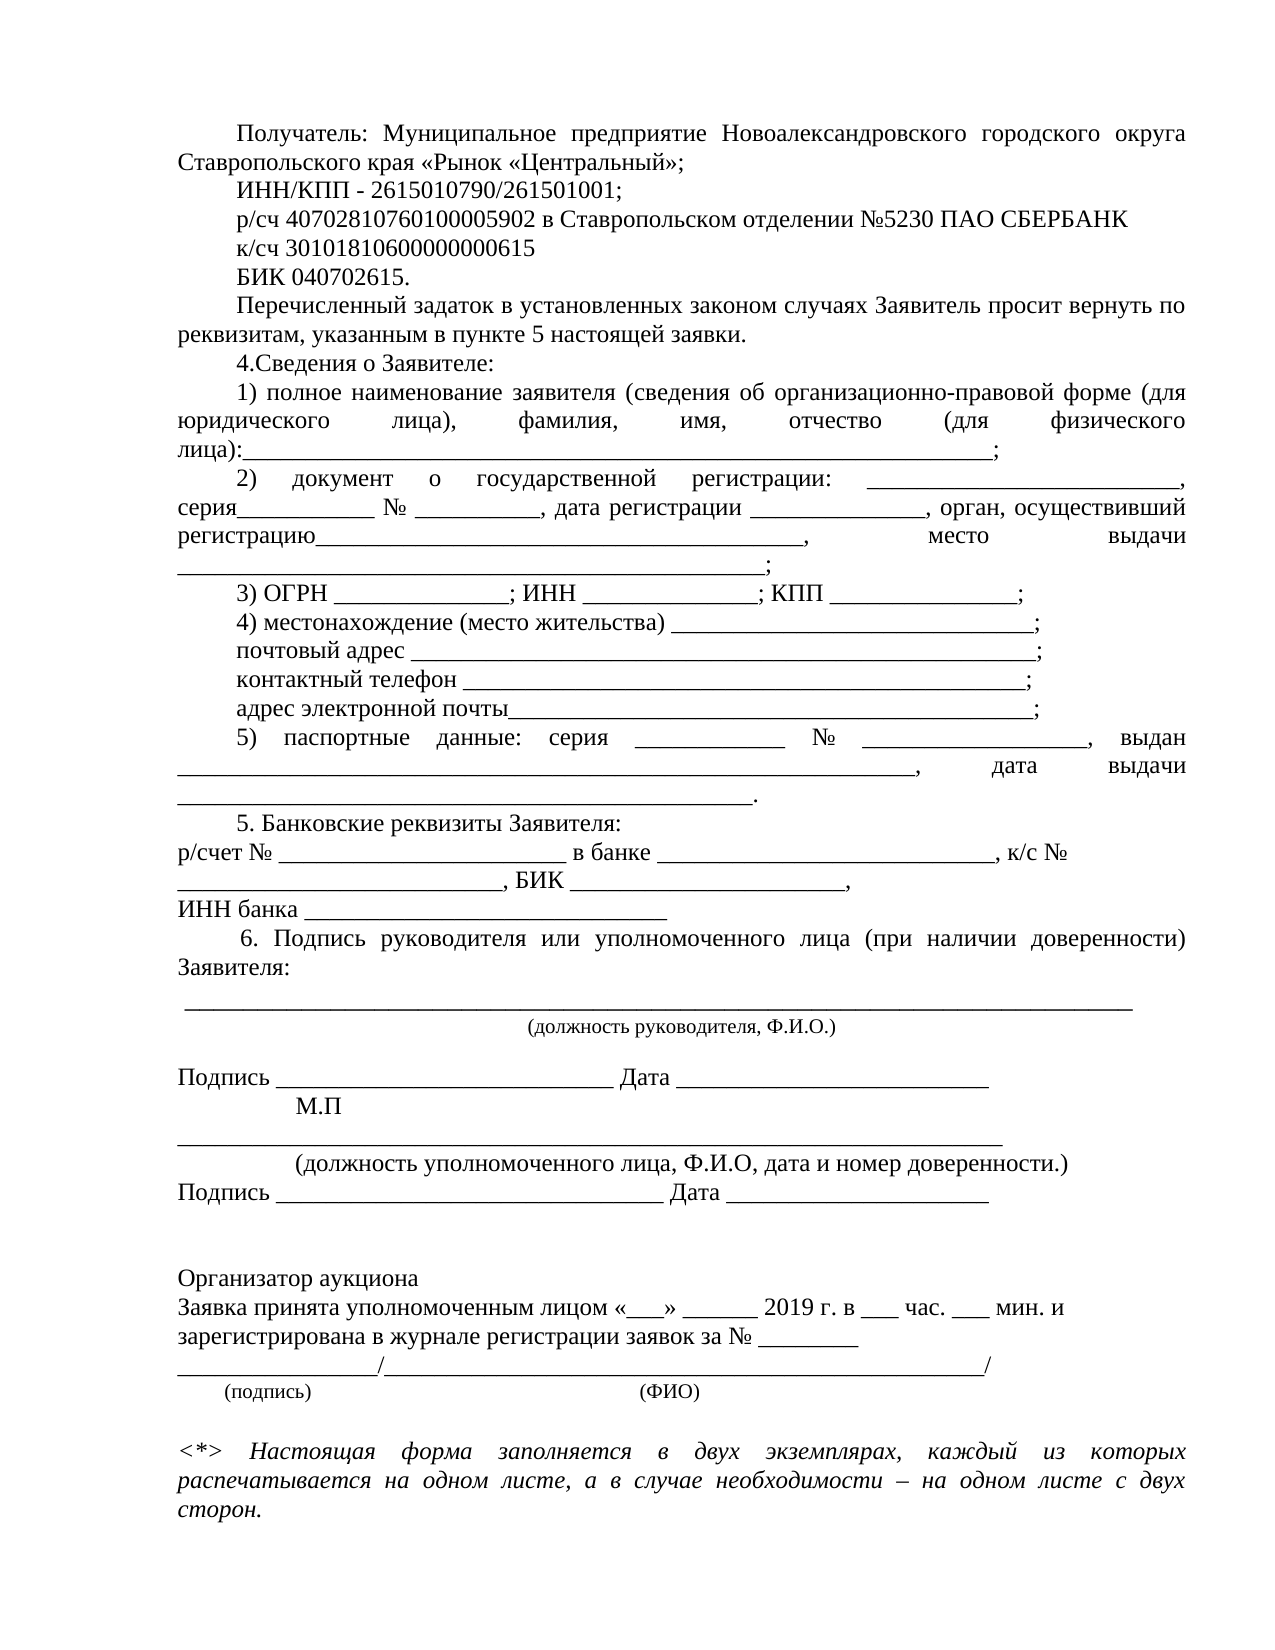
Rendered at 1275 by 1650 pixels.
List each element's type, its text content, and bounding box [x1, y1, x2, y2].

text Перечисленный задаток в установленных законом случаях Заявитель просит вернуть по реквизитам, указанным в пункте 5 настоящей заявки. [177, 291, 1186, 348]
text Получатель: Муниципальное предприятие Новоалександровского городского округа Ставропольского края «Рынок «Центральный»; [177, 118, 1186, 176]
text 3) ОГРН ______________; ИНН ______________; КПП _______________; [177, 578, 1186, 607]
text р/сч 40702810760100005902 в Ставропольском отделении №5230 ПАО СБЕРБАНК [177, 204, 1186, 233]
text БИК 040702615. [177, 262, 1186, 291]
text 5) паспортные данные: серия ____________ № __________________, выдан ___________________________________________________________, дата выдачи ______________________________________________. [177, 722, 1186, 808]
text <*> Настоящая форма заполняется в двух экземплярах, каждый из которых распечатывается на одном листе, а в случае необходимости – на одном листе с двух сторон. [177, 1436, 1187, 1522]
text ИНН/КПП - 2615010790/261501001; [177, 176, 1186, 204]
text (должность руководителя, Ф.И.О.) [177, 1014, 1186, 1038]
text 1) полное наименование заявителя (сведения об организационно-правовой форме (для юридического лица), фамилия, имя, отчество (для физического лица):____________________________________________________________; [177, 377, 1186, 463]
text _________________________________________________________________ [177, 981, 1186, 1014]
text ________________/________________________________________________/ [177, 1350, 1186, 1378]
text 4) местонахождение (место жительства) _____________________________; [177, 607, 1186, 636]
text адрес электронной почты__________________________________________; [177, 693, 1186, 722]
text к/сч 30101810600000000615 [177, 233, 1186, 262]
text р/счет № _______________________ в банке ___________________________, к/с № __________________________, БИК ______________________, [177, 837, 1186, 894]
text контактный телефон _____________________________________________; [177, 664, 1186, 693]
text (должность уполномоченного лица, Ф.И.О, дата и номер доверенности.) [177, 1148, 1186, 1177]
text Заявка принята уполномоченным лицом «___» ______ 2019 г. в ___ час. ___ мин. и зарегистрирована в журнале регистрации заявок за № ________ [177, 1292, 1186, 1350]
text 5. Банковские реквизиты Заявителя: [177, 808, 1186, 837]
text Организатор аукциона [177, 1263, 1186, 1292]
text Подпись ___________________________ Дата _________________________ [177, 1062, 1186, 1091]
text Подпись _______________________________ Дата _____________________ [177, 1177, 1186, 1206]
text 2) документ о государственной регистрации: _________________________, серия___________ № __________, дата регистрации ______________, орган, осуществивший регистрацию_______________________________________, место выдачи _______________________________________________; [177, 463, 1186, 578]
text 6. Подпись руководителя или уполномоченного лица (при наличии доверенности) Заявителя: [177, 923, 1186, 981]
text (подпись) (ФИО) [177, 1378, 1186, 1403]
text почтовый адрес __________________________________________________; [177, 636, 1186, 664]
text __________________________________________________________________ [177, 1120, 1186, 1148]
text ИНН банка _____________________________ [177, 894, 1186, 923]
text 4.Сведения о Заявителе: [177, 348, 1186, 377]
text М.П [295, 1091, 1186, 1120]
